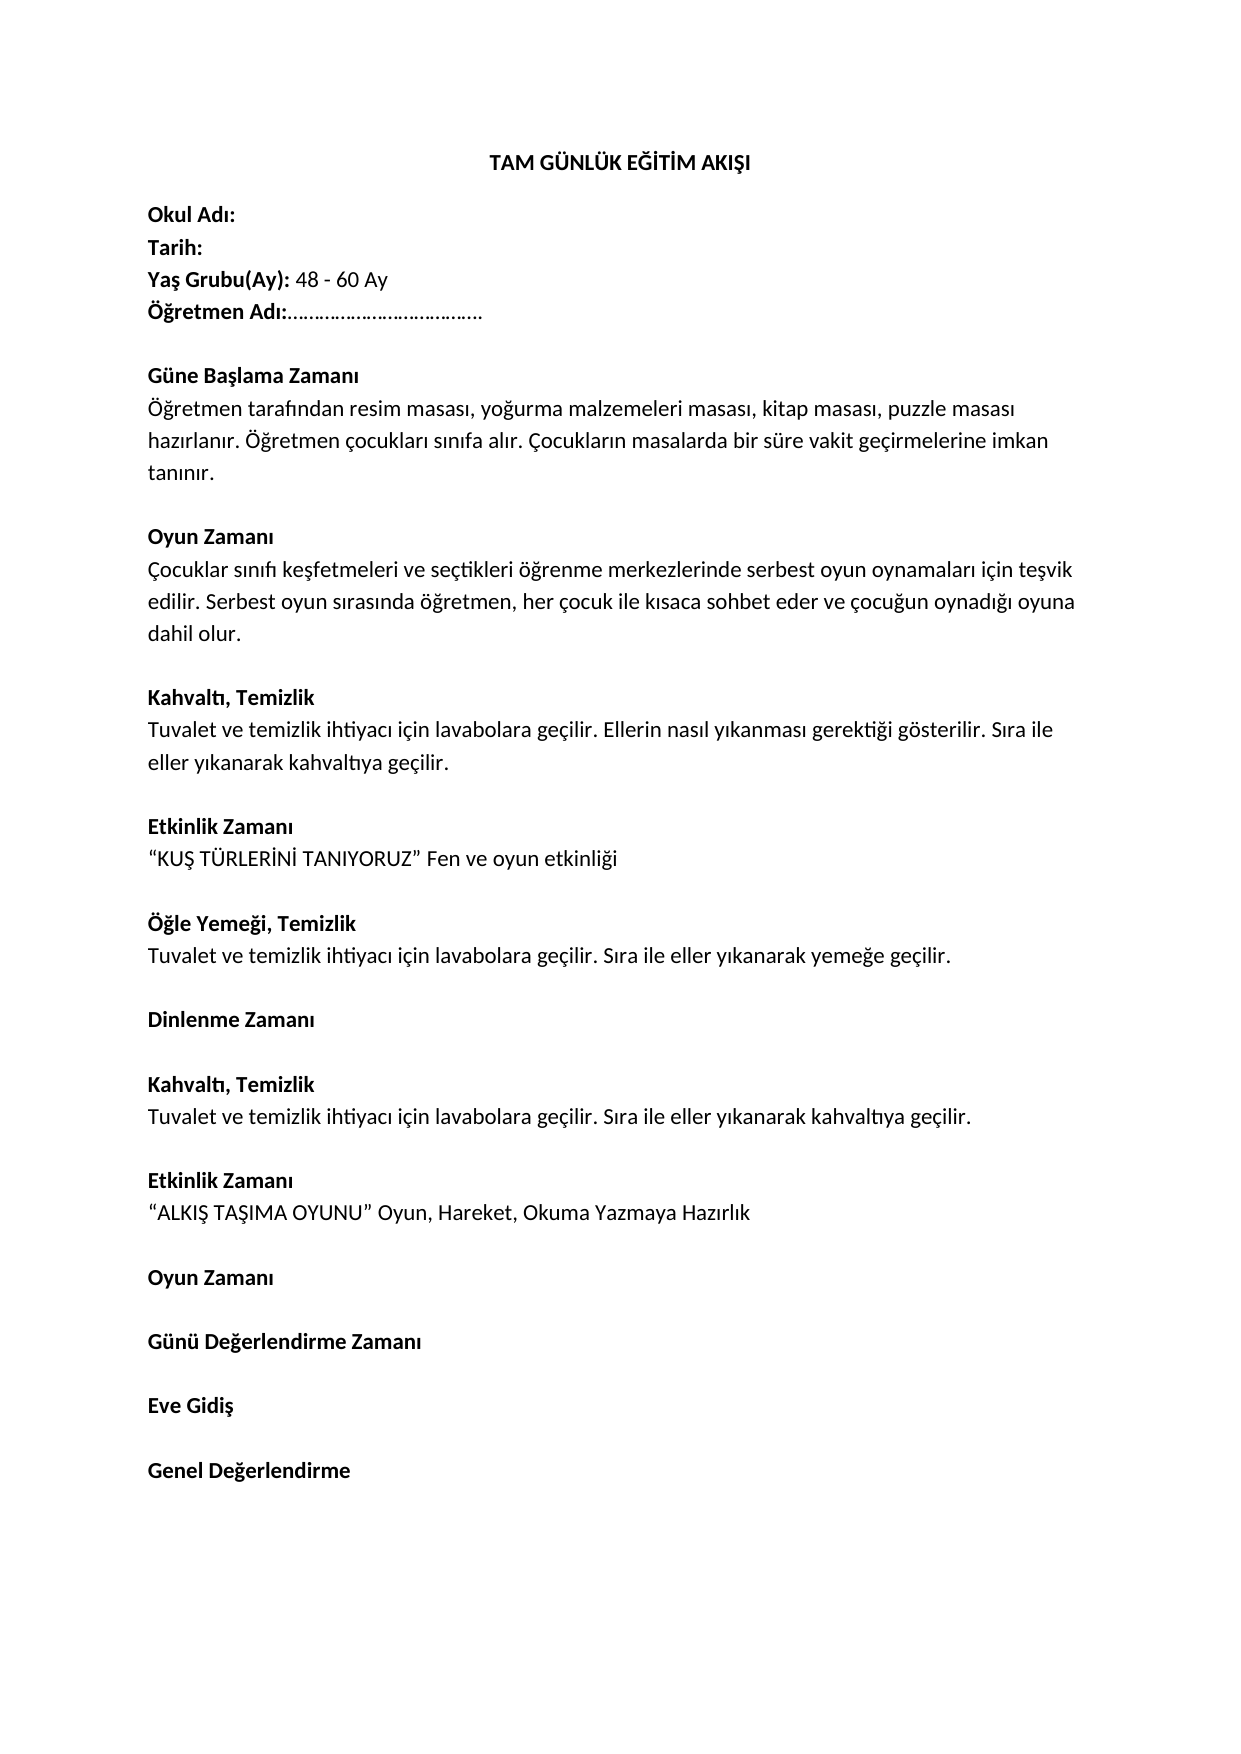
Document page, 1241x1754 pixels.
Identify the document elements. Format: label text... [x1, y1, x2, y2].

text Öğle Yemeği, Temizlik [148, 909, 1093, 937]
text Öğretmen Adı:………………………………. [148, 297, 1093, 325]
text Oyun Zamanı [148, 522, 1093, 551]
text Kahvaltı, Temizlik [148, 1070, 1093, 1098]
text Öğretmen tarafından resim masası, yoğurma malzemeleri masası, kitap masası, puzzle masası hazırlanır. Öğretmen çocukları sınıfa alır. Çocukların masalarda bir süre vakit geçirmelerine imkan tanınır. [148, 394, 1093, 486]
text Tuvalet ve temizlik ihtiyacı için lavabolara geçilir. Ellerin nasıl yıkanması gerektiği gösterilir. Sıra ile eller yıkanarak kahvaltıya geçilir. [148, 716, 1093, 776]
text Etkinlik Zamanı [148, 1166, 1093, 1194]
text Okul Adı: [148, 201, 1093, 229]
text Etkinlik Zamanı [148, 812, 1093, 840]
text Yaş Grubu(Ay): 48 - 60 Ay [148, 265, 1093, 293]
text “ALKIŞ TAŞIMA OYUNU” Oyun, Hareket, Okuma Yazmaya Hazırlık [148, 1198, 1093, 1226]
text Eve Gidiş [148, 1392, 1093, 1419]
text Çocuklar sınıfı keşfetmeleri ve seçtikleri öğrenme merkezlerinde serbest oyun oynamaları için teşvik edilir. Serbest oyun sırasında öğretmen, her çocuk ile kısaca sohbet eder ve çocuğun oynadığı oyuna dahil olur. [148, 555, 1093, 647]
text Güne Başlama Zamanı [148, 362, 1093, 389]
text TAM GÜNLÜK EĞİTİM AKIŞI [148, 148, 1093, 176]
text Genel Değerlendirme [148, 1456, 1093, 1484]
text Dinlenme Zamanı [148, 1005, 1093, 1033]
text Tuvalet ve temizlik ihtiyacı için lavabolara geçilir. Sıra ile eller yıkanarak yemeğe geçilir. [148, 941, 1093, 969]
text Günü Değerlendirme Zamanı [148, 1327, 1093, 1355]
text “KUŞ TÜRLERİNİ TANIYORUZ” Fen ve oyun etkinliği [148, 844, 1093, 872]
text Oyun Zamanı [148, 1263, 1093, 1291]
text Kahvaltı, Temizlik [148, 683, 1093, 711]
text Tarih: [148, 233, 1093, 261]
text Tuvalet ve temizlik ihtiyacı için lavabolara geçilir. Sıra ile eller yıkanarak kahvaltıya geçilir. [148, 1102, 1093, 1130]
